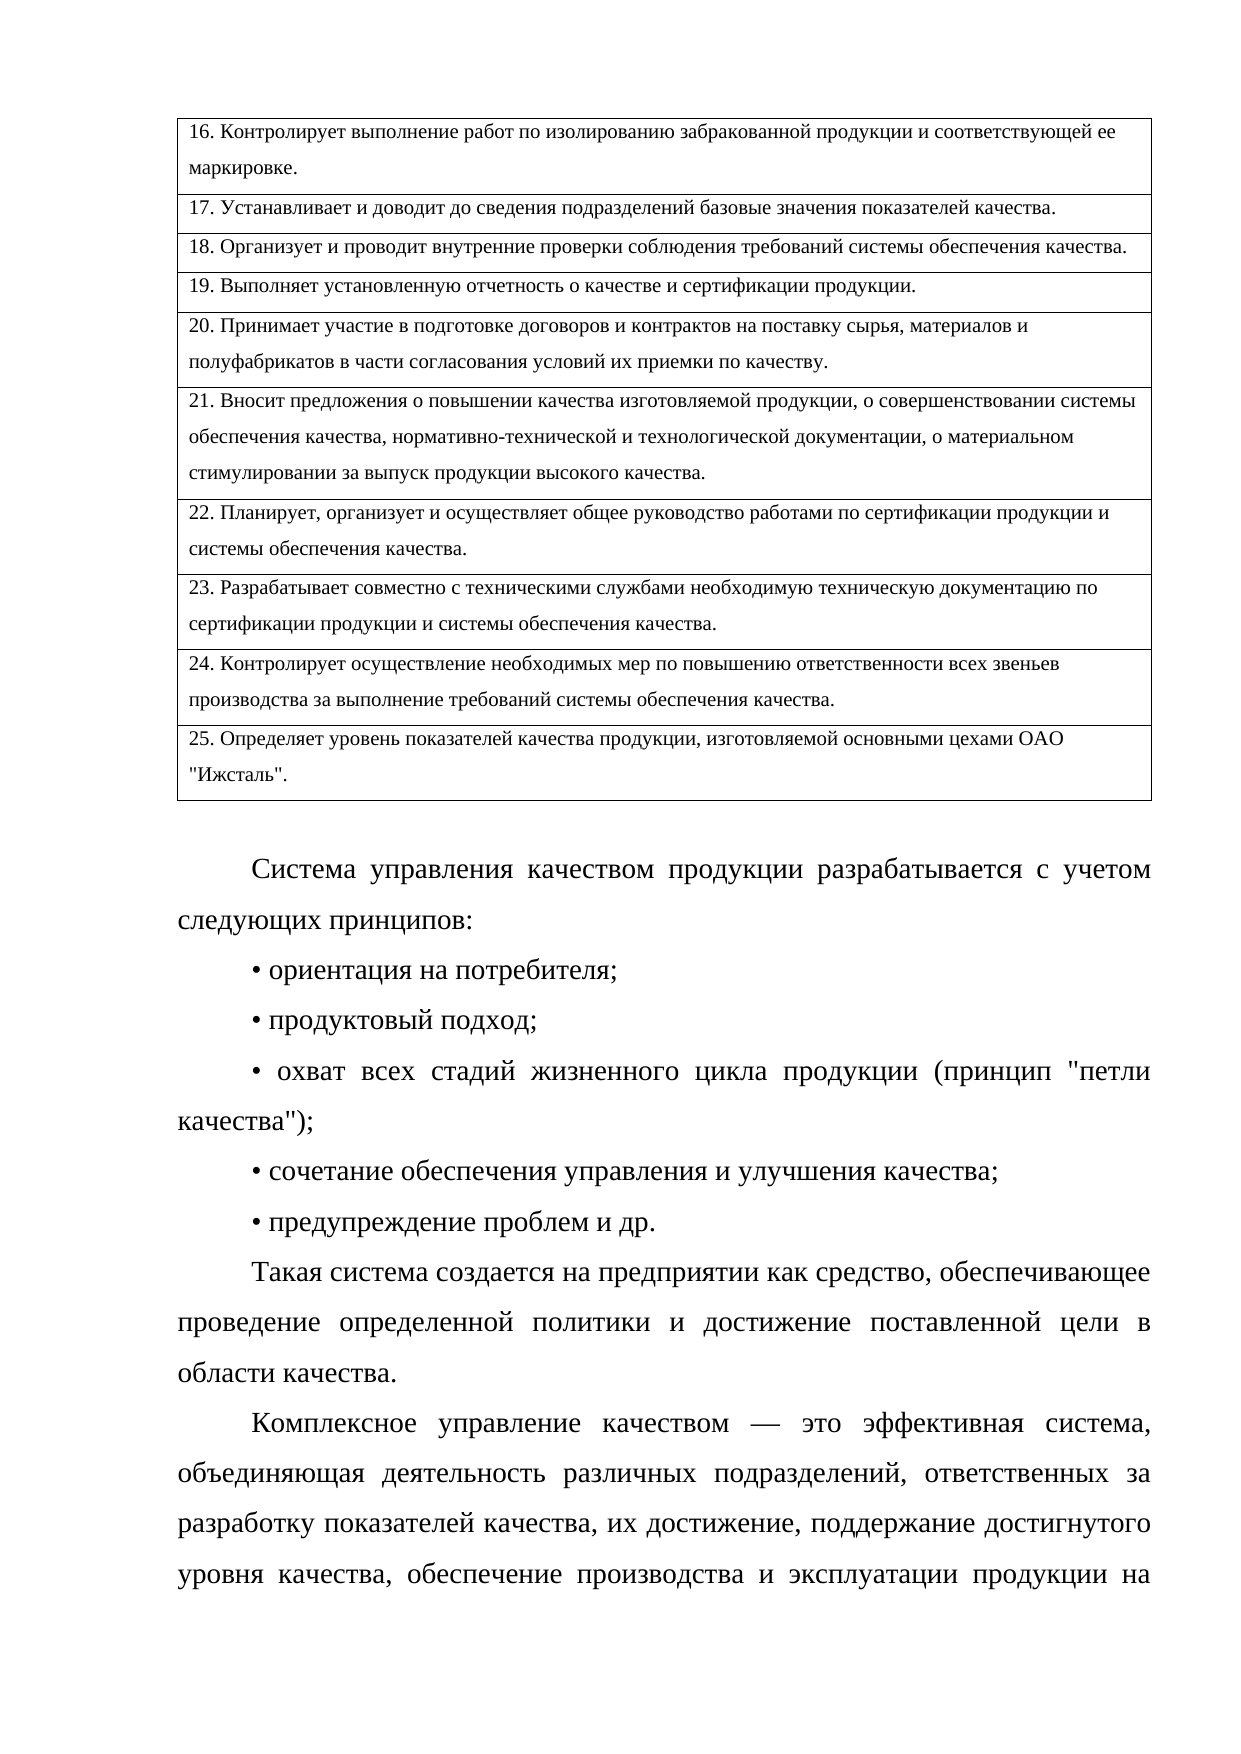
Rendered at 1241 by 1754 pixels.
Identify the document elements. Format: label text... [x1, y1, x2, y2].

text • охват всех стадий жизненного цикла продукции (принцип "петли качества"); [177, 1053, 1152, 1137]
text • сочетание обеспечения управления и улучшения качества; [177, 1153, 1152, 1187]
table_cell 23. Разрабатывает совместно с техническими службами необходимую техническую документацию по сертификации продукции и системы обеспечения качества. [178, 575, 1151, 649]
text • продуктовый подход; [177, 1002, 1152, 1036]
text Такая система создается на предприятии как средство, обеспечивающее проведение определенной политики и достижение поставленной цели в области качества. [177, 1254, 1152, 1388]
table_cell 25. Определяет уровень показателей качества продукции, изготовляемой основными цехами ОАО "Ижсталь". [178, 726, 1151, 800]
table_cell 18. Организует и проводит внутренние проверки соблюдения требований системы обеспечения качества. [178, 234, 1151, 272]
table_cell 21. Вносит предложения о повышении качества изготовляемой продукции, о совершенствовании системы обеспечения качества, нормативно-технической и технологической документации, о материальном стимулировании за выпуск продукции высокого качества. [178, 388, 1151, 498]
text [177, 1405, 1152, 1589]
table_cell 24. Контролирует осуществление необходимых мер по повышению ответственности всех звеньев производства за выполнение требований системы обеспечения качества. [178, 650, 1151, 725]
text • предупреждение проблем и др. [177, 1204, 1152, 1237]
table_cell 17. Устанавливает и доводит до сведения подразделений базовые значения показателей качества. [178, 195, 1151, 233]
text Система управления качеством продукции разрабатывается с учетом следующих принципов: [177, 852, 1152, 935]
table_cell 19. Выполняет установленную отчетность о качестве и сертификации продукции. [178, 273, 1151, 312]
table_cell 22. Планирует, организует и осуществляет общее руководство работами по сертификации продукции и системы обеспечения качества. [178, 500, 1151, 574]
text • ориентация на потребителя; [177, 952, 1152, 986]
table_cell 16. Контролирует выполнение работ по изолированию забракованной продукции и соответствующей ее маркировке. [178, 119, 1151, 193]
table_cell 20. Принимает участие в подготовке договоров и контрактов на поставку сырья, материалов и полуфабрикатов в части согласования условий их приемки по качеству. [178, 313, 1151, 387]
